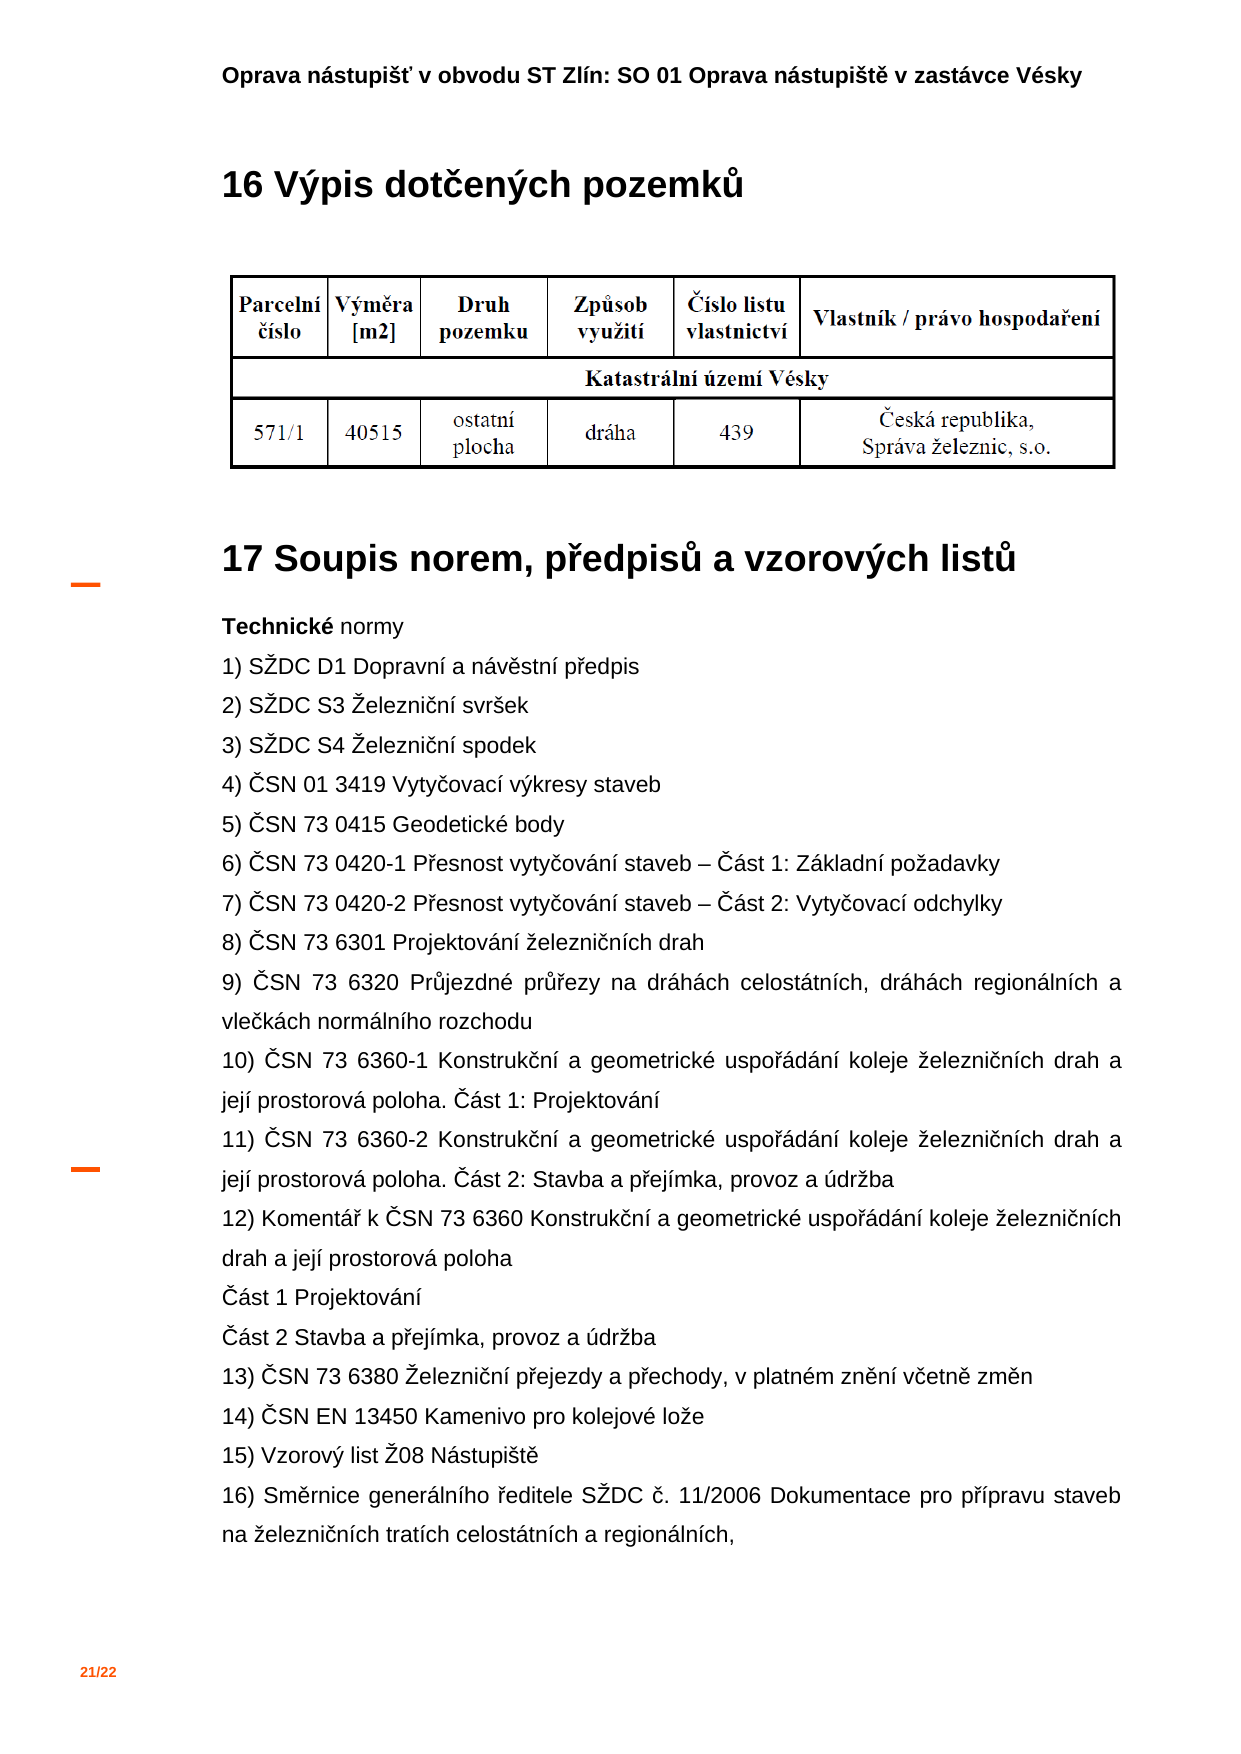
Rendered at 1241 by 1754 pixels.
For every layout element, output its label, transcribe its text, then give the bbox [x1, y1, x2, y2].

text 2) SŽDC S3 Železniční svršek [222, 692, 1122, 718]
text 8) ČSN 73 6301 Projektování železničních drah [222, 929, 1122, 955]
text Část 2 Stavba a přejímka, provoz a údržba [222, 1324, 1122, 1350]
subtitle 17 Soupis norem, předpisů a vzorových listů [222, 536, 1122, 579]
text 16) Směrnice generálního ředitele SŽDC č. 11/2006 Dokumentace pro přípravu staveb na železničních tratích celostátních a regionálních, [222, 1482, 1122, 1548]
text 5) ČSN 73 0415 Geodetické body [222, 811, 1122, 837]
text 1) SŽDC D1 Dopravní a návěstní předpis [222, 653, 1122, 679]
text 9) ČSN 73 6320 Průjezdné průřezy na dráhách celostátních, dráhách regionálních a vlečkách normálního rozchodu [222, 968, 1122, 1034]
text 3) SŽDC S4 Železniční spodek [222, 732, 1122, 758]
subtitle 16 Výpis dotčených pozemků [222, 162, 1122, 206]
text 4) ČSN 01 3419 Vytyčovací výkresy staveb [222, 771, 1122, 797]
text 7) ČSN 73 0420-2 Přesnost vytyčování staveb – Část 2: Vytyčovací odchylky [222, 889, 1122, 916]
picture [221, 264, 1122, 477]
text 14) ČSN EN 13450 Kamenivo pro kolejové lože [222, 1403, 1122, 1429]
text Technické normy [222, 613, 1122, 639]
text 12) Komentář k ČSN 73 6360 Konstrukční a geometrické uspořádání koleje železničních drah a její prostorová poloha [222, 1205, 1122, 1271]
text 15) Vzorový list Ž08 Nástupiště [222, 1442, 1122, 1469]
text 11) ČSN 73 6360-2 Konstrukční a geometrické uspořádání koleje železničních drah a její prostorová poloha. Část 2: Stavba a přejímka, provoz a údržba [222, 1126, 1122, 1192]
text 10) ČSN 73 6360-1 Konstrukční a geometrické uspořádání koleje železničních drah a její prostorová poloha. Část 1: Projektování [222, 1047, 1122, 1113]
text 6) ČSN 73 0420-1 Přesnost vytyčování staveb – Část 1: Základní požadavky [222, 850, 1122, 876]
text 13) ČSN 73 6380 Železniční přejezdy a přechody, v platném znění včetně změn [222, 1363, 1122, 1390]
text Část 1 Projektování [222, 1284, 1122, 1311]
